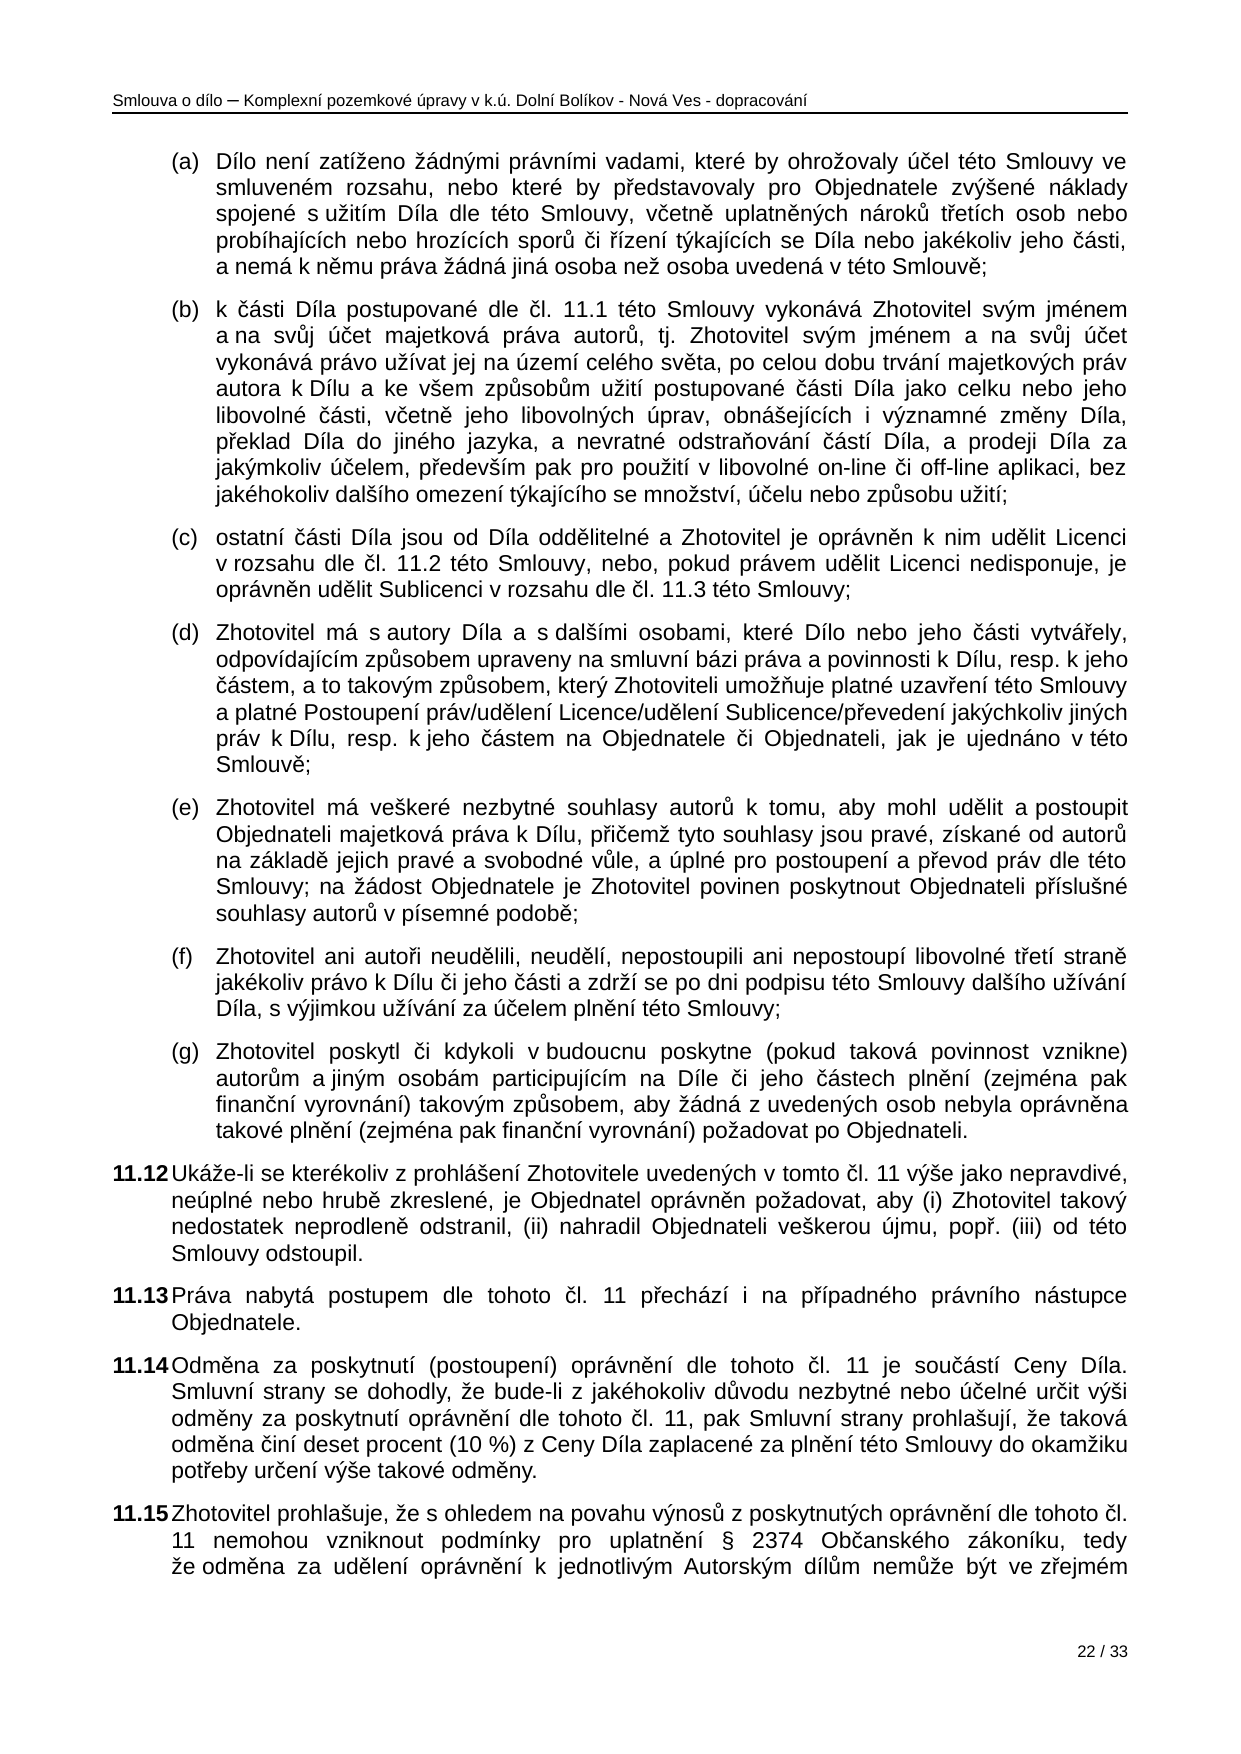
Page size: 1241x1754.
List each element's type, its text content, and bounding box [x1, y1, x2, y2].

list Dílo není zatíženo žádnými právními vadami, které by ohrožovaly účel této Smlouvy ve smluveném rozsahu, nebo které by představovaly pro Objednatele zvýšené náklady spojené s užitím Díla dle této Smlouvy, včetně uplatněných nároků třetích osob nebo probíhajících nebo hrozících sporů či řízení týkajících se Díla nebo jakékoliv jeho části, a nemá k němu práva žádná jiná osoba než osoba uvedená v této Smlouvě; [171, 148, 1128, 279]
text Zhotovitel poskytl či kdykoli v budoucnu poskytne (pokud taková povinnost vznikne) autorům a jiným osobám participujícím na Díle či jeho částech plnění (zejména pak finanční vyrovnání) takovým způsobem, aby žádná z uvedených osob nebyla oprávněna takové plnění (zejména pak finanční vyrovnání) požadovat po Objednateli. [171, 1038, 1128, 1144]
text Zhotovitel ani autoři neudělili, neudělí, nepostoupili ani nepostoupí libovolné třetí straně jakékoliv právo k Dílu či jeho části a zdrží se po dni podpisu této Smlouvy dalšího užívání Díla, s výjimkou užívání za účelem plnění této Smlouvy; [171, 943, 1128, 1022]
text Zhotovitel má s autory Díla a s dalšími osobami, které Dílo nebo jeho části vytvářely, odpovídajícím způsobem upraveny na smluvní bázi práva a povinnosti k Dílu, resp. k jeho částem, a to takovým způsobem, který Zhotoviteli umožňuje platné uzavření této Smlouvy a platné Postoupení práv/udělení Licence/udělení Sublicence/převedení jakýchkoliv jiných práv k Dílu, resp. k jeho částem na Objednatele či Objednateli, jak je ujednáno v této Smlouvě; [171, 619, 1128, 777]
text Odměna za poskytnutí (postoupení) oprávnění dle tohoto čl. 11 je součástí Ceny Díla. Smluvní strany se dohodly, že bude-li z jakéhokoliv důvodu nezbytné nebo účelné určit výši odměny za poskytnutí oprávnění dle tohoto čl. 11, pak Smluvní strany prohlašují, že taková odměna činí deset procent (10 %) z Ceny Díla zaplacené za plnění této Smlouvy do okamžiku potřeby určení výše takové odměny. [112, 1352, 1128, 1484]
text ostatní části Díla jsou od Díla oddělitelné a Zhotovitel je oprávněn k nim udělit Licenci v rozsahu dle čl. 11.2 této Smlouvy, nebo, pokud právem udělit Licenci nedisponuje, je oprávněn udělit Sublicenci v rozsahu dle čl. 11.3 této Smlouvy; [171, 524, 1128, 603]
text Ukáže-li se kterékoliv z prohlášení Zhotovitele uvedených v tomto čl. 11 výše jako nepravdivé, neúplné nebo hrubě zkreslené, je Objednatel oprávněn požadovat, aby (i) Zhotovitel takový nedostatek neprodleně odstranil, (ii) nahradil Objednateli veškerou újmu, popř. (iii) od této Smlouvy odstoupil. [112, 1160, 1128, 1266]
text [112, 1500, 1128, 1579]
text Práva nabytá postupem dle tohoto čl. 11 přechází i na případného právního nástupce Objednatele. [112, 1282, 1128, 1335]
text k části Díla postupované dle čl. 11.1 této Smlouvy vykonává Zhotovitel svým jménem a na svůj účet majetková práva autorů, tj. Zhotovitel svým jménem a na svůj účet vykonává právo užívat jej na území celého světa, po celou dobu trvání majetkových práv autora k Dílu a ke všem způsobům užití postupované části Díla jako celku nebo jeho libovolné části, včetně jeho libovolných úprav, obnášejících i významné změny Díla, překlad Díla do jiného jazyka, a nevratné odstraňování částí Díla, a prodeji Díla za jakýmkoliv účelem, především pak pro použití v libovolné on-line či off-line aplikaci, bez jakéhokoliv dalšího omezení týkajícího se množství, účelu nebo způsobu užití; [171, 296, 1128, 507]
text Zhotovitel má veškeré nezbytné souhlasy autorů k tomu, aby mohl udělit a postoupit Objednateli majetková práva k Dílu, přičemž tyto souhlasy jsou pravé, získané od autorů na základě jejich pravé a svobodné vůle, a úplné pro postoupení a převod práv dle této Smlouvy; na žádost Objednatele je Zhotovitel povinen poskytnout Objednateli příslušné souhlasy autorů v písemné podobě; [171, 794, 1128, 926]
